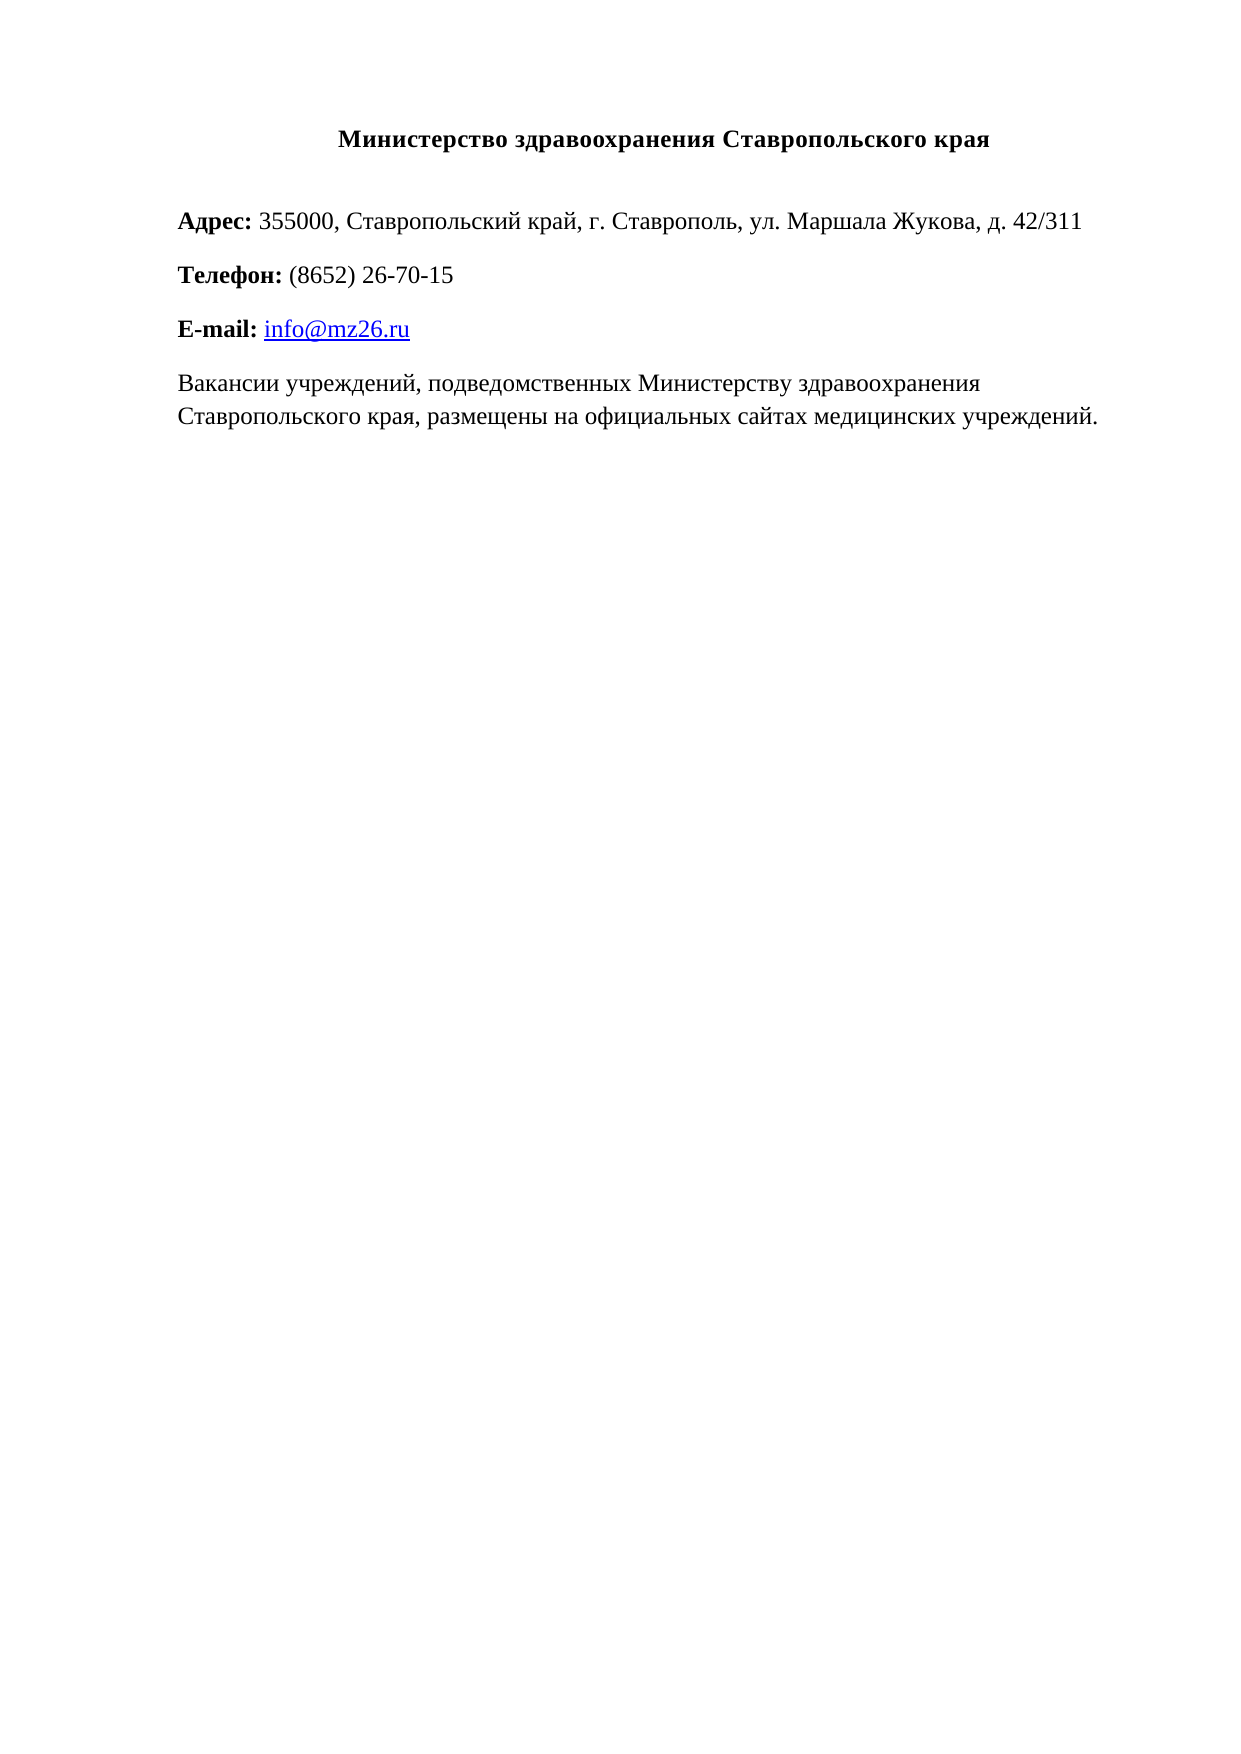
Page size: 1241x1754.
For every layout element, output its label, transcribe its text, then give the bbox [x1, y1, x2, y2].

text E-mail: info@mz26.ru [177, 314, 1152, 343]
text Министерство здравоохранения Ставропольского края [177, 118, 1152, 152]
text Телефон: (8652) 26-70-15 [177, 260, 1152, 289]
text Вакансии учреждений, подведомственных Министерству здравоохранения Ставропольского края, размещены на официальных сайтах медицинских учреждений. [177, 368, 1152, 430]
text Адрес: 355000, Ставропольский край, г. Ставрополь, ул. Маршала Жукова, д. 42/311 [177, 206, 1152, 235]
